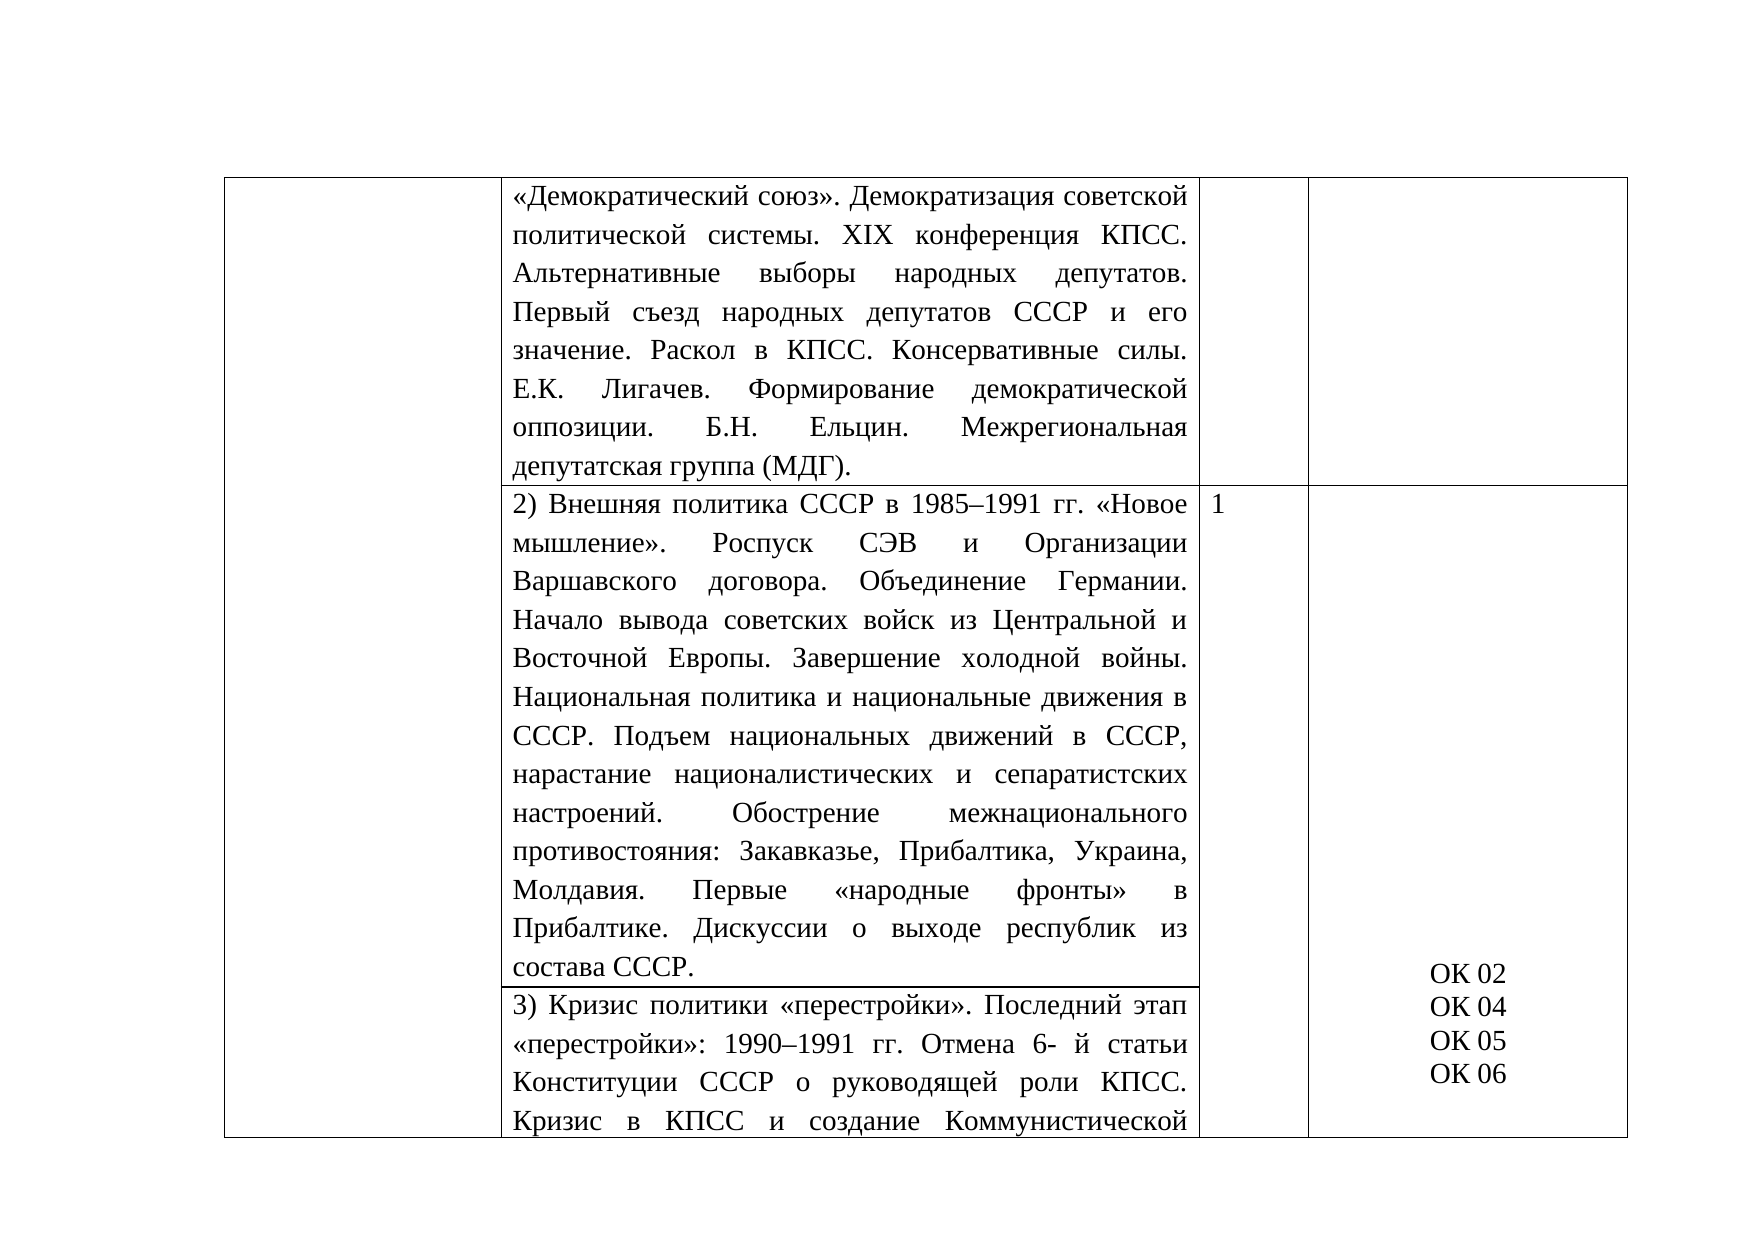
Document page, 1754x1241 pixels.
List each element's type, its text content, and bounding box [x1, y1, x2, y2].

table_cell ОК 02 ОК 04 ОК 05 ОК 06 [1309, 486, 1627, 1137]
table_cell 1 [1200, 486, 1308, 1137]
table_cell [1309, 178, 1627, 485]
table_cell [502, 178, 1199, 485]
table_cell 1 [1200, 178, 1308, 485]
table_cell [502, 988, 1199, 1137]
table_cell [225, 178, 501, 1137]
table_cell 2) Внешняя политика СССР в 1985–1991 гг. «Новое мышление». Роспуск СЭВ и Организации Варшавского договора. Объединение Германии. Начало вывода советских войск из Центральной и Восточной Европы. Завершение холодной войны. Национальная политика и национальные движения в СССР. Подъем национальных движений в СCCР, нарастание националистических и сепаратистских настроений. Обострение межнационального противостояния: Закавказье, Прибалтика, Украина, Молдавия. Первые «народные фронты» в Прибалтике. Дискуссии о выходе республик из состава СССР. [502, 486, 1199, 986]
